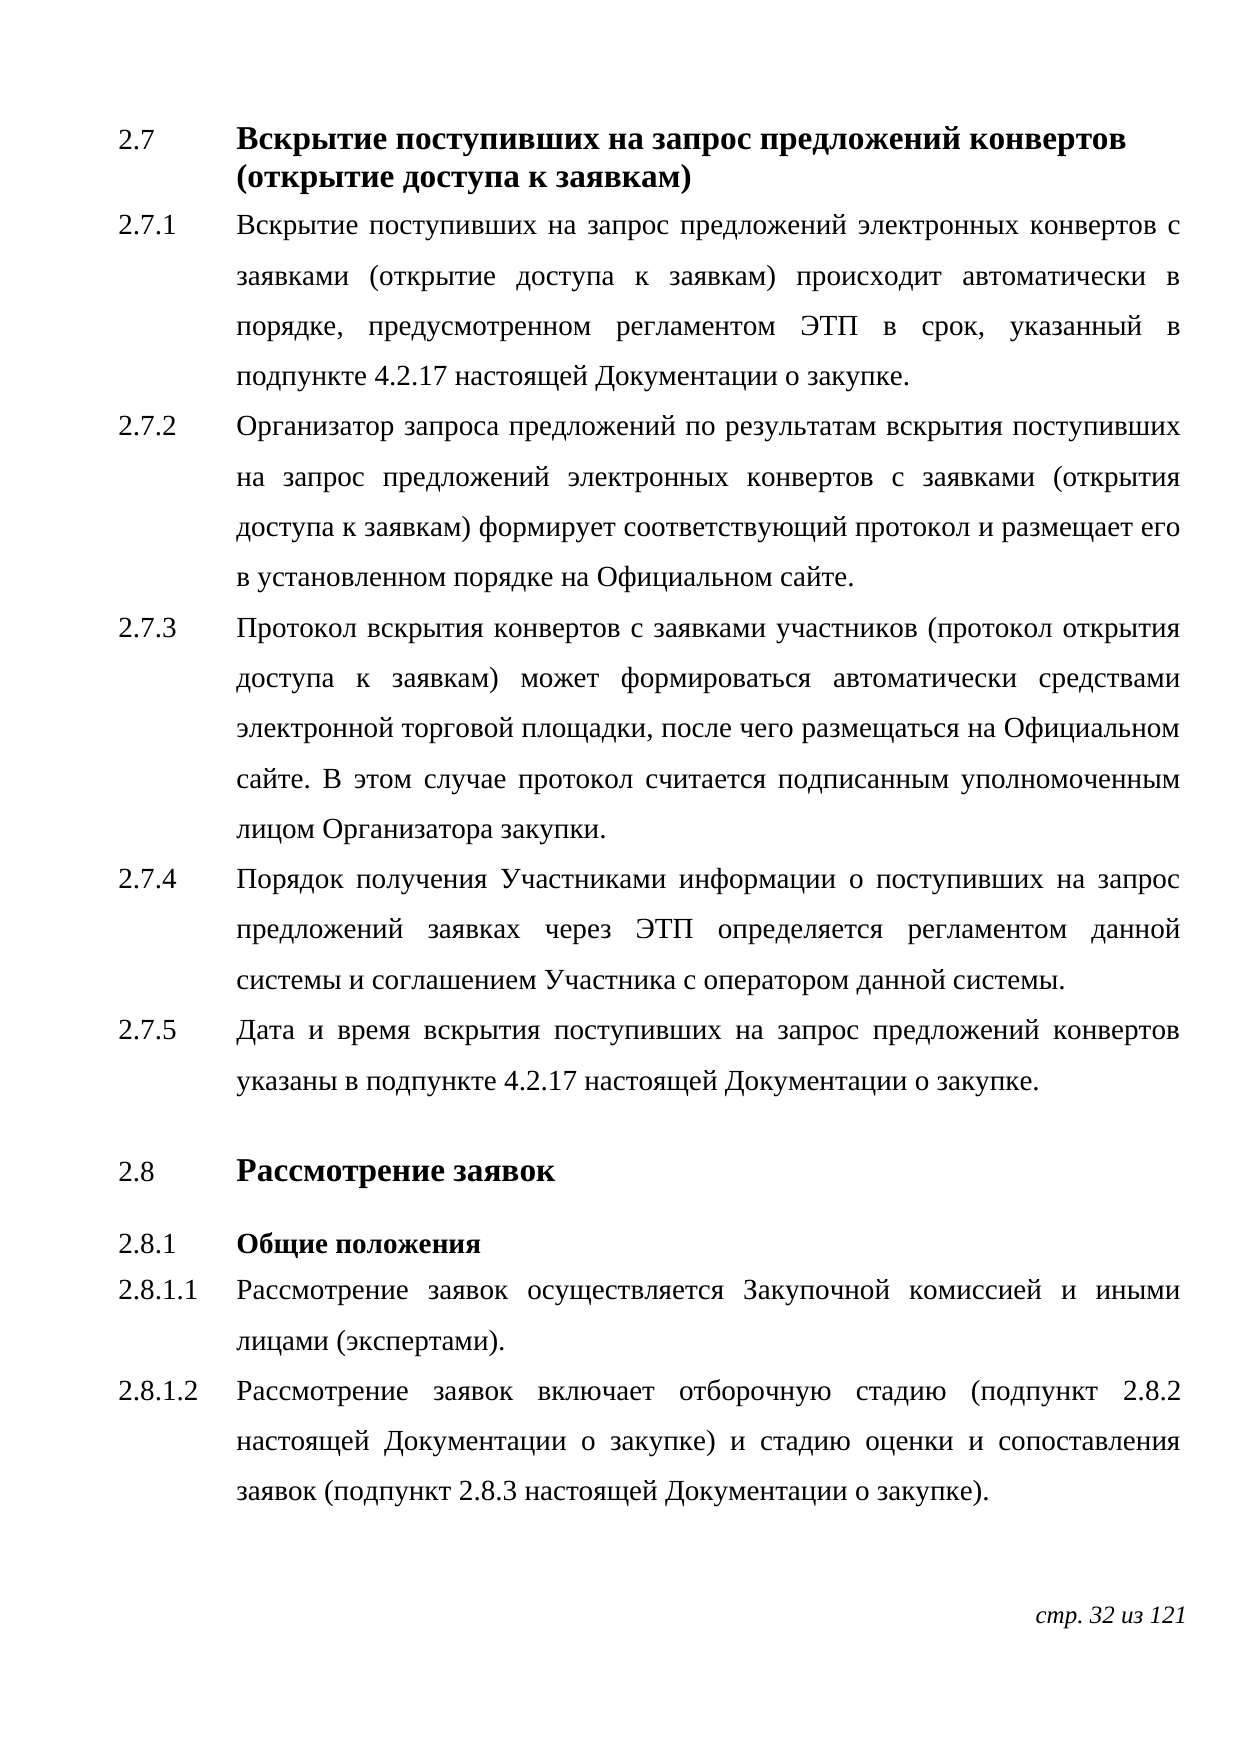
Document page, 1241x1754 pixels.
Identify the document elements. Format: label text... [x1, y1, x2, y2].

text Общие положения [118, 1226, 1181, 1260]
subtitle Рассмотрение заявок [118, 1150, 1181, 1189]
list Протокол вскрытия конвертов с заявками участников (протокол открытия доступа к заявкам) может формироваться автоматически средствами электронной торговой площадки, после чего размещаться на Официальном сайте. В этом случае протокол считается подписанным уполномоченным лицом Организатора закупки. [118, 610, 1181, 844]
text Рассмотрение заявок включает отборочную стадию (подпункт 2.8.2 настоящей Документации о закупке) и стадию оценки и сопоставления заявок (подпункт 2.8.3 настоящей Документации о закупке). [118, 1373, 1181, 1507]
list Вскрытие поступивших на запрос предложений электронных конвертов с заявками (открытие доступа к заявкам) происходит автоматически в порядке, предусмотренном регламентом ЭТП в срок, указанный в подпункте 4.2.17 настоящей Документации о закупке. [118, 207, 1181, 392]
list Порядок получения Участниками информации о поступивших на запрос предложений заявках через ЭТП определяется регламентом данной системы и соглашением Участника с оператором данной системы. [118, 861, 1181, 996]
list Дата и время вскрытия поступивших на запрос предложений конвертов указаны в подпункте 4.2.17 настоящей Документации о закупке. [118, 1012, 1181, 1096]
list Организатор запроса предложений по результатам вскрытия поступивших на запрос предложений электронных конвертов с заявками (открытия доступа к заявкам) формирует соответствующий протокол и размещает его в установленном порядке на Официальном сайте. [118, 408, 1181, 593]
subtitle Вскрытие поступивших на запрос предложений конвертов (открытие доступа к заявкам) [118, 118, 1181, 195]
text Рассмотрение заявок осуществляется Закупочной комиссией и иными лицами (экспертами). [118, 1272, 1181, 1356]
